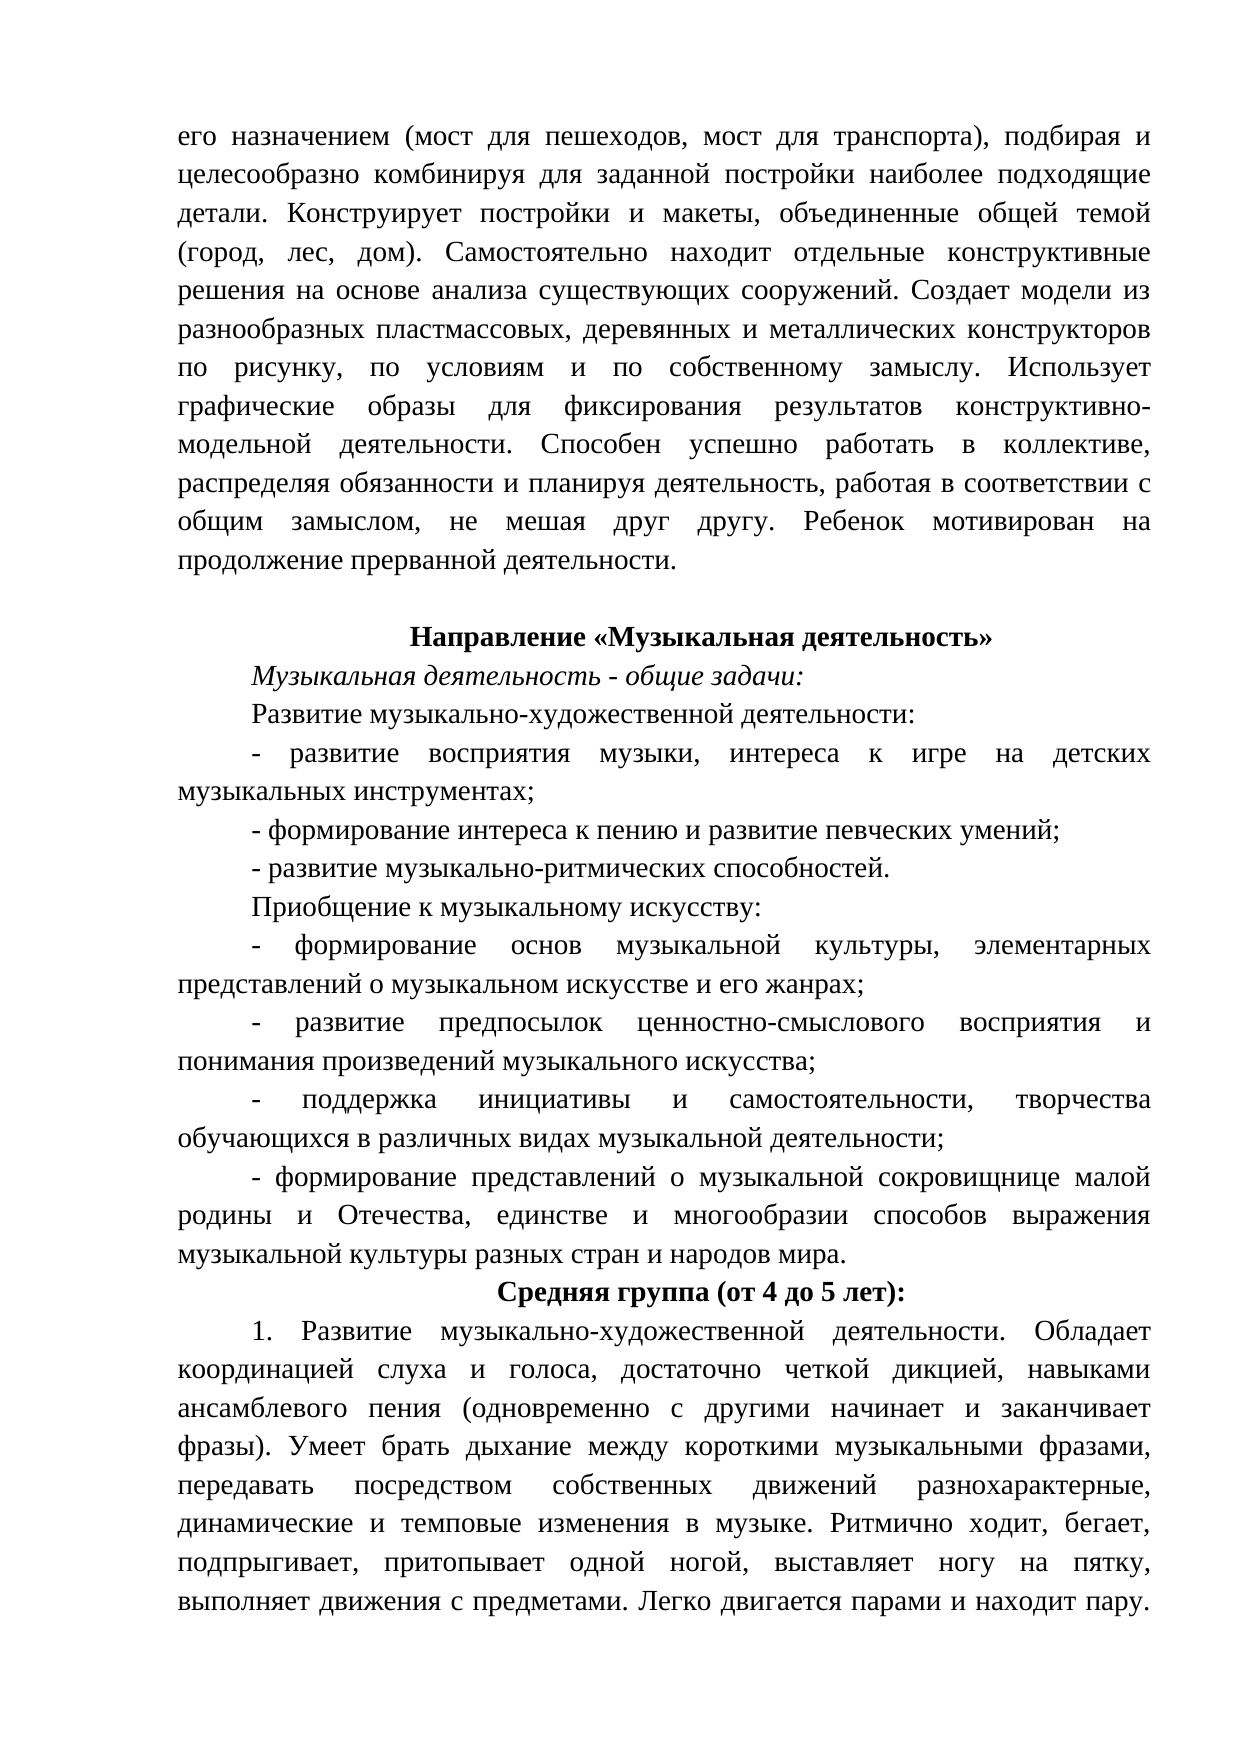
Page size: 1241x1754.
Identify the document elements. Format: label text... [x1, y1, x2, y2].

text Музыкальная деятельность - общие задачи: [177, 658, 1152, 691]
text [177, 1313, 1152, 1616]
text - формирование основ музыкальной культуры, элементарных представлений о музыкальном искусстве и его жанрах; [177, 927, 1152, 999]
text Направление «Музыкальная деятельность» [177, 619, 1152, 653]
text Развитие музыкально-художественной деятельности: [177, 696, 1152, 730]
text Приобщение к музыкальному искусству: [177, 889, 1152, 922]
text - формирование интереса к пению и развитие певческих умений; [177, 812, 1152, 845]
text - развитие предпосылок ценностно-смыслового восприятия и понимания произведений музыкального искусства; [177, 1004, 1152, 1077]
text - поддержка инициативы и самостоятельности, творчества обучающихся в различных видах музыкальной деятельности; [177, 1082, 1152, 1154]
text - формирование представлений о музыкальной сокровищнице малой родины и Отечества, единстве и многообразии способов выражения музыкальной культуры разных стран и народов мира. [177, 1159, 1152, 1269]
text - развитие восприятия музыки, интереса к игре на детских музыкальных инструментах; [177, 735, 1152, 807]
text Средняя группа (от 4 до 5 лет): [177, 1274, 1152, 1308]
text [177, 118, 1152, 576]
text - развитие музыкально-ритмических способностей. [177, 850, 1152, 884]
